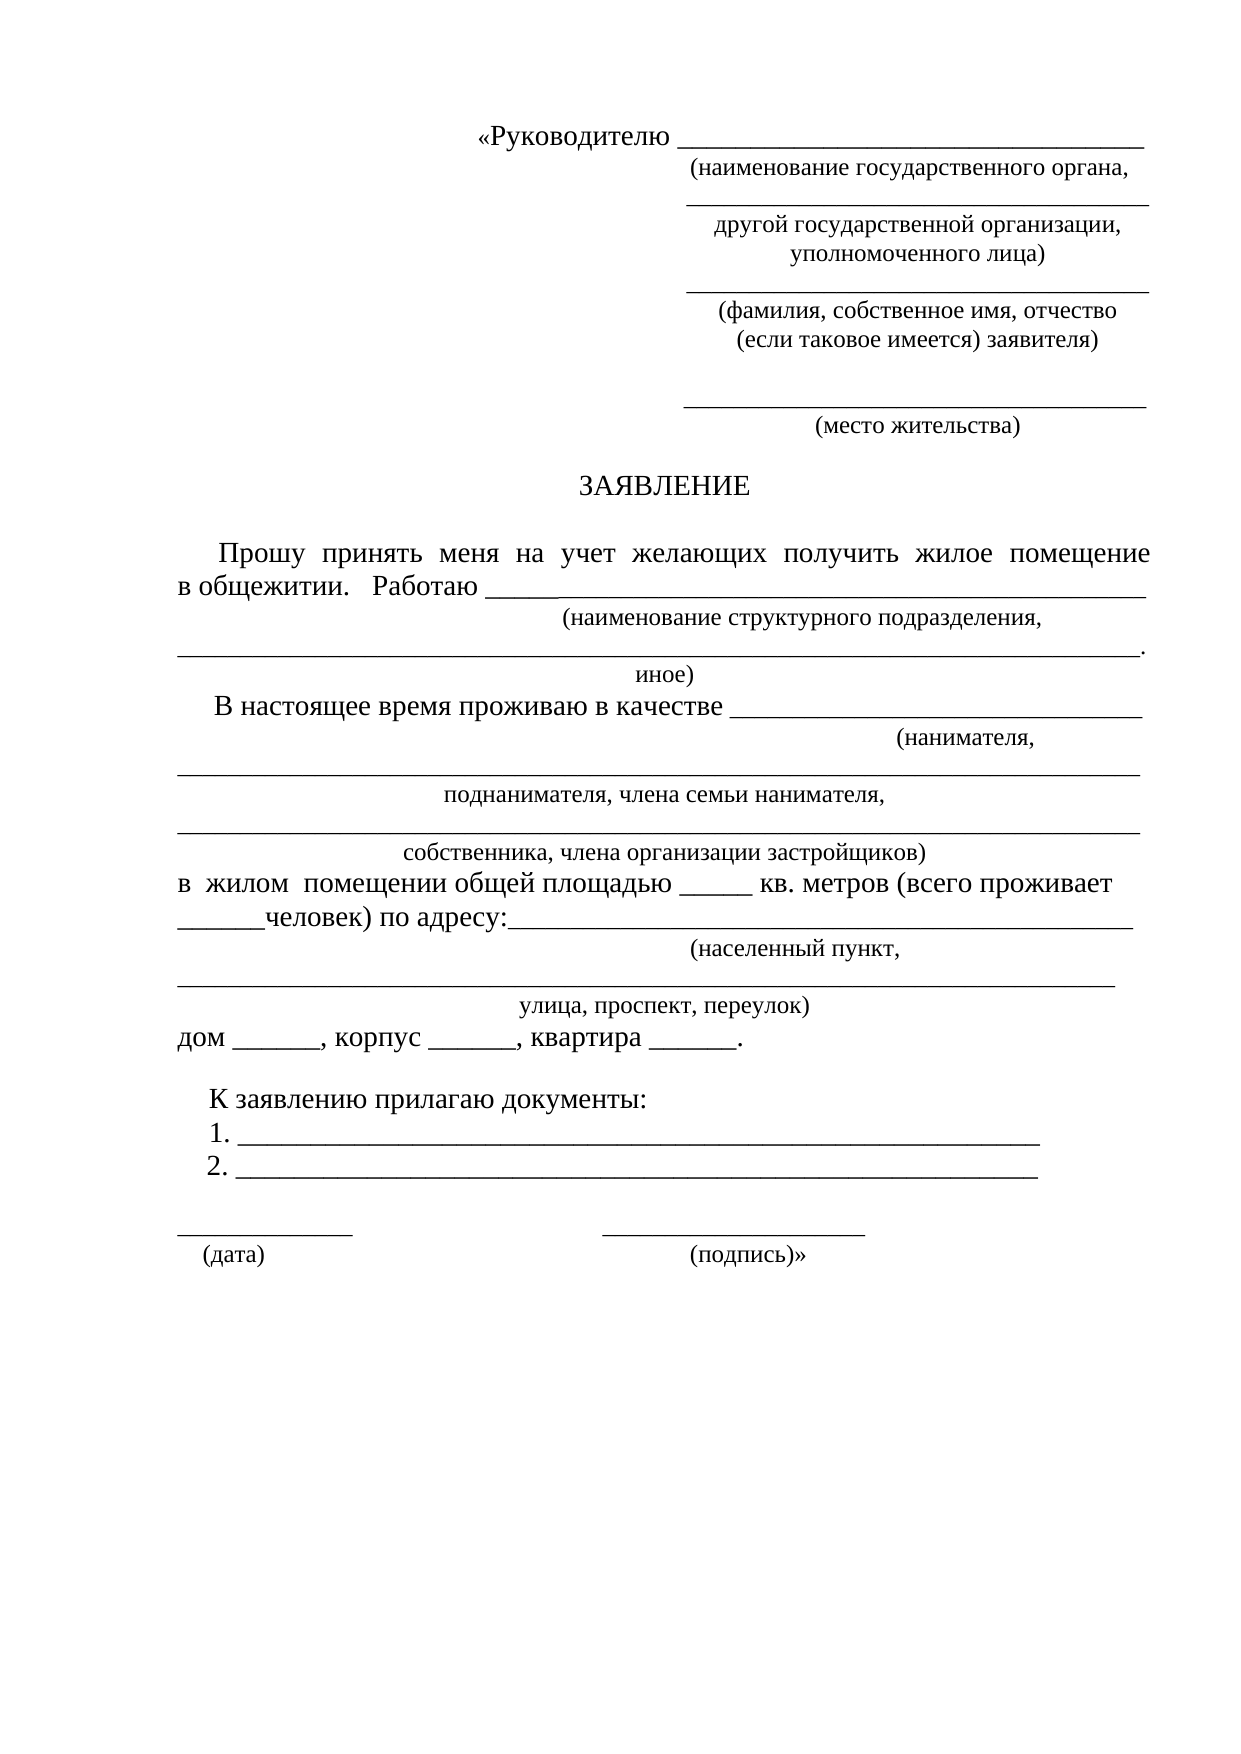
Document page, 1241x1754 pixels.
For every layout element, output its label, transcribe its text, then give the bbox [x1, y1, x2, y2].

text поднанимателя, члена семьи нанимателя, [177, 779, 1152, 808]
text Прошу принять меня на учет желающих получить жилое помещение в общежитии. Работаю ____________________________________________________ [177, 535, 1152, 602]
text (наименование государственного органа, [683, 152, 1152, 180]
text 1. _______________________________________________________ [177, 1115, 1152, 1148]
text (населенный пункт, [177, 933, 1152, 961]
text в жилом помещении общей площадью _____ кв. метров (всего проживает ______человек) по адресу:__________________________________________________ [177, 866, 1152, 933]
text (нанимателя, [177, 722, 1152, 751]
text ______________ _____________________ [177, 1211, 1152, 1239]
text иное) [177, 659, 1152, 688]
text собственника, члена организации застройщиков) [177, 837, 1152, 866]
text В настоящее время проживаю в качестве _________________________________ [177, 688, 1152, 722]
text ЗАЯВЛЕНИЕ [177, 468, 1152, 501]
text «Руководителю ________________________________ [477, 118, 1152, 152]
text _____________________________________________________________________________ [177, 808, 1152, 837]
text ___________________________________________________________________________ [177, 961, 1152, 990]
text _____________________________________________________________________________ [177, 751, 1152, 779]
text 2. _______________________________________________________ [177, 1148, 1152, 1182]
text _____________________________________ [683, 353, 1152, 410]
text дом ______, корпус ______, квартира ______. [177, 1019, 1152, 1052]
text (место жительства) [683, 410, 1152, 439]
text _____________________________________________________________________________. [177, 631, 1152, 659]
text _____________________________________ другой государственной организации, уполномоченного лица) [683, 180, 1152, 267]
text (если таковое имеется) заявителя) [683, 324, 1152, 353]
text улица, проспект, переулок) [177, 990, 1152, 1019]
text (наименование структурного подразделения, [177, 602, 1152, 631]
text _____________________________________ (фамилия, собственное имя, отчество [683, 267, 1152, 324]
text (дата) (подпись)» [177, 1239, 1152, 1268]
text К заявлению прилагаю документы: [177, 1081, 1152, 1115]
